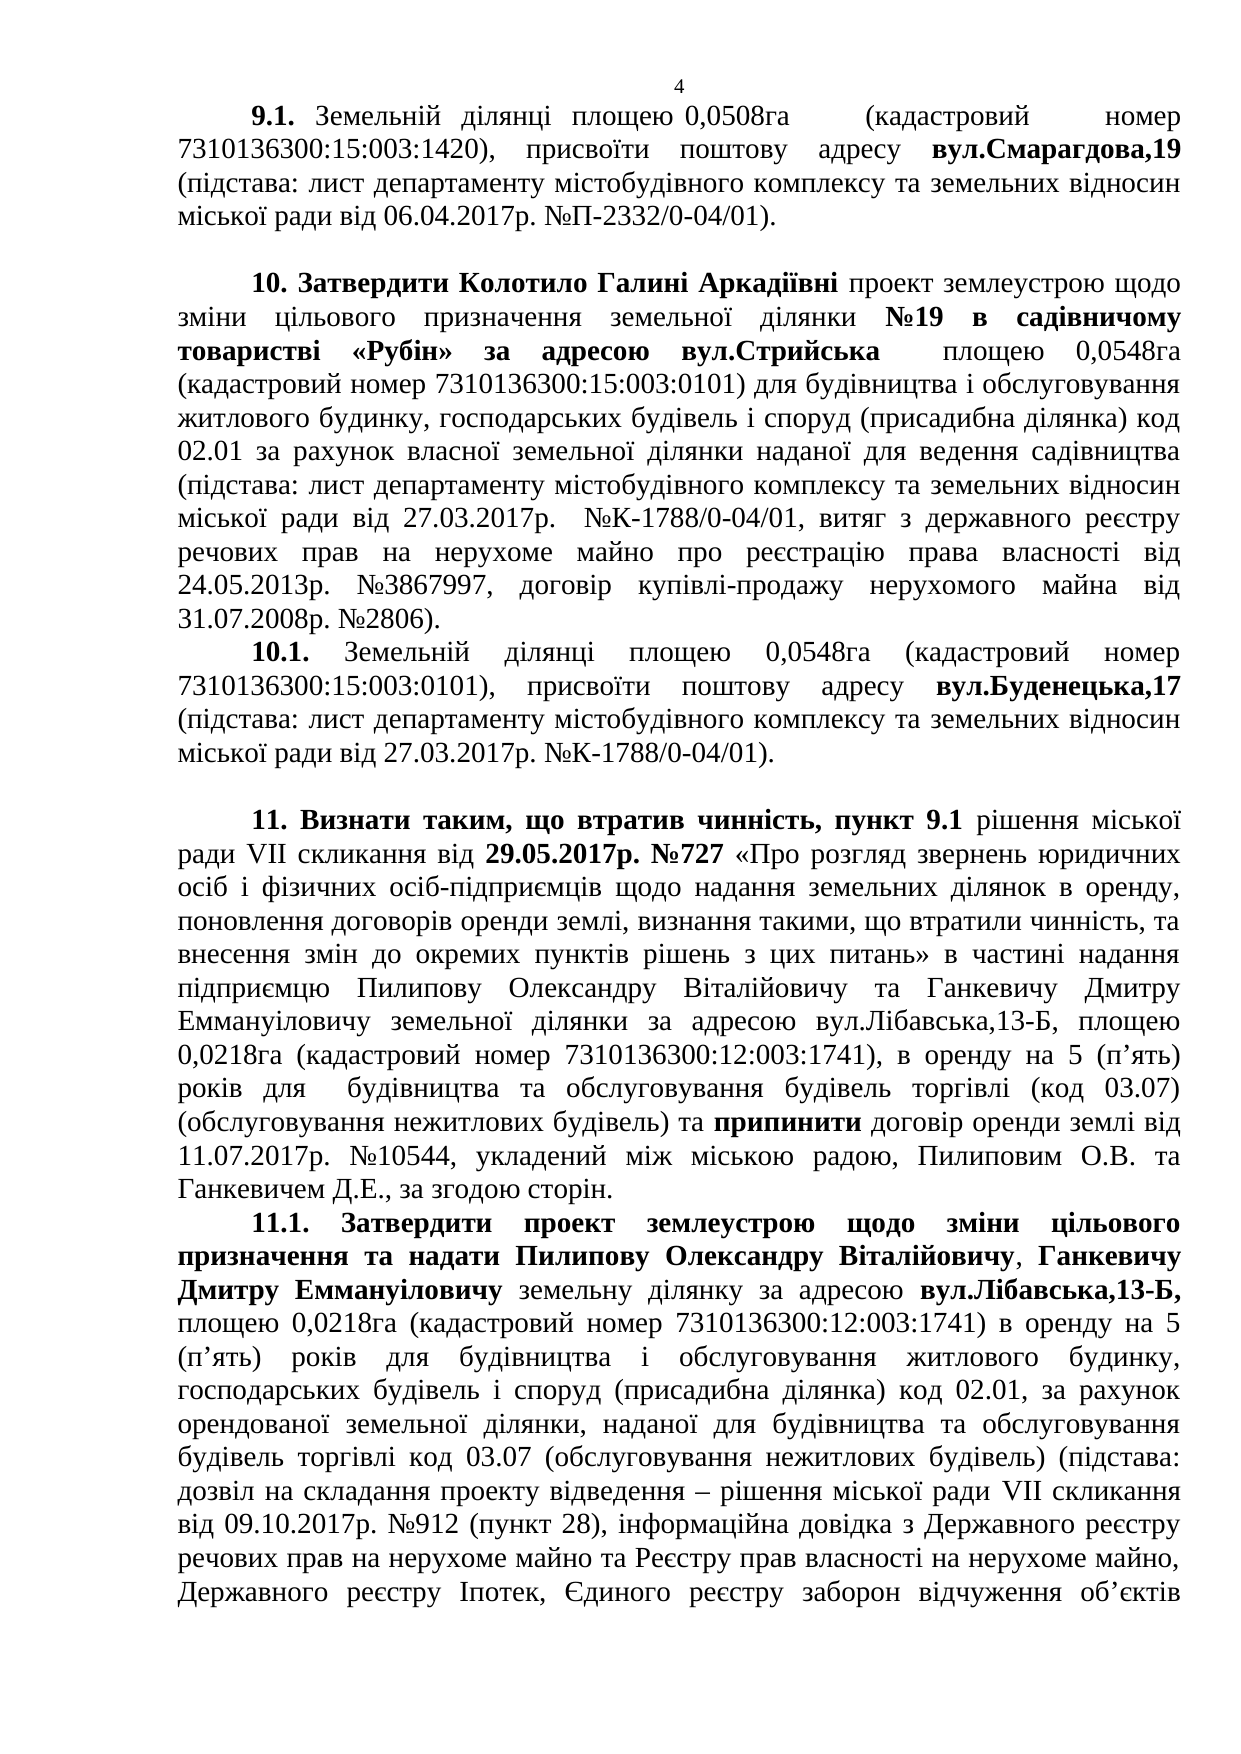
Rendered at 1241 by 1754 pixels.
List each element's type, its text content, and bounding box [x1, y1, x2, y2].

text 9.1. Земельній ділянці площею 0,0508га (кадастровий номер 7310136300:15:003:1420), присвоїти поштову адресу вул.Смарагдова,19 (підстава: лист департаменту містобудівного комплексу та земельних відносин міської ради від 06.04.2017р. №П-2332/0-04/01). [177, 98, 1181, 232]
text 10. Затвердити Колотило Галині Аркадіївні проект землеустрою щодо зміни цільового призначення земельної ділянки №19 в садівничому товаристві «Рубін» за адресою вул.Стрийська площею 0,0548га (кадастровий номер 7310136300:15:003:0101) для будівництва і обслуговування житлового будинку, господарських будівель і споруд (присадибна ділянка) код 02.01 за рахунок власної земельної ділянки наданої для ведення садівництва (підстава: лист департаменту містобудівного комплексу та земельних відносин міської ради від 27.03.2017р. №К-1788/0-04/01, витяг з державного реєстру речових прав на нерухоме майно про реєстрацію права власності від 24.05.2013р. №3867997, договір купівлі-продажу нерухомого майна від 31.07.2008р. №2806). [177, 266, 1181, 634]
text 11. Визнати таким, що втратив чинність, пункт 9.1 рішення міської ради VІІ скликання від 29.05.2017р. №727 «Про розгляд звернень юридичних осіб і фізичних осіб-підприємців щодо надання земельних ділянок в оренду, поновлення договорів оренди землі, визнання такими, що втратили чинність, та внесення змін до окремих пунктів рішень з цих питань» в частині надання підприємцю Пилипову Олександру Віталійовичу та Ганкевичу Дмитру Еммануіловичу земельної ділянки за адресою вул.Лібавська,13-Б, площею 0,0218га (кадастровий номер 7310136300:12:003:1741), в оренду на 5 (п’ять) років для будівництва та обслуговування будівель торгівлі (код 03.07) (обслуговування нежитлових будівель) та припинити договір оренди землі від 11.07.2017р. №10544, укладений між міською радою, Пилиповим О.В. та Ганкевичем Д.Е., за згодою сторін. [177, 802, 1181, 1205]
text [177, 1205, 1181, 1607]
text 10.1. Земельній ділянці площею 0,0548га (кадастровий номер 7310136300:15:003:0101), присвоїти поштову адресу вул.Буденецька,17 (підстава: лист департаменту містобудівного комплексу та земельних відносин міської ради від 27.03.2017р. №К-1788/0-04/01). [177, 634, 1181, 769]
